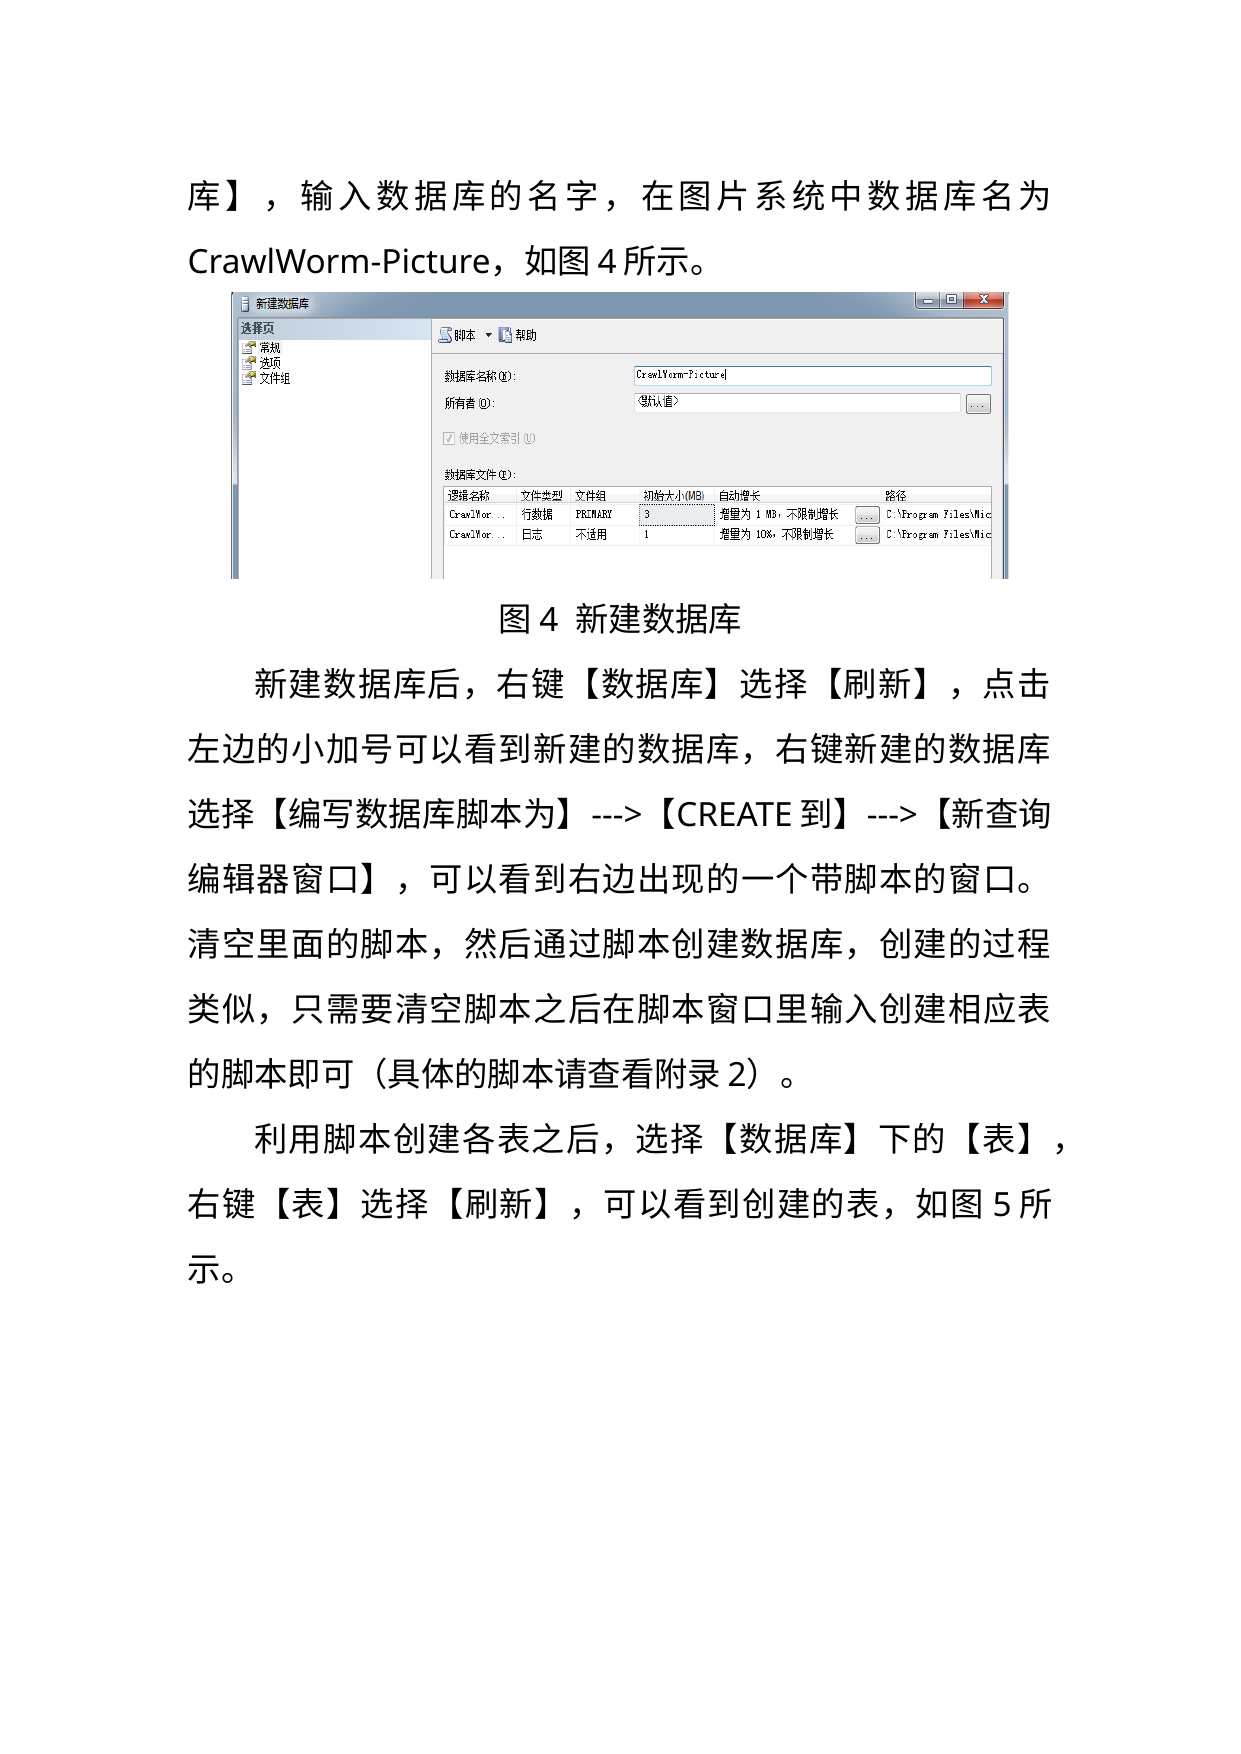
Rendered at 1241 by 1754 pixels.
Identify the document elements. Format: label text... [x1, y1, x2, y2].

text 利用脚本创建各表之后，选择【数据库】下的【表】，右键【表】选择【刷新】，可以看到创建的表，如图5所示。 [187, 1104, 1053, 1299]
text 新建数据库后，右键【数据库】选择【刷新】，点击左边的小加号可以看到新建的数据库，右键新建的数据库，选择【编写数据库脚本为】--->【CREATE到】--->【新查询编辑器窗口】，可以看到右边出现的一个带脚本的窗口。清空里面的脚本，然后通过脚本创建数据库，创建的过程类似，只需要清空脚本之后在脚本窗口里输入创建相应表的脚本即可（具体的脚本请查看附录2）。 [187, 649, 1053, 1104]
text 图 4 新建数据库 [187, 584, 1053, 649]
picture [231, 292, 1009, 579]
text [187, 162, 1053, 292]
